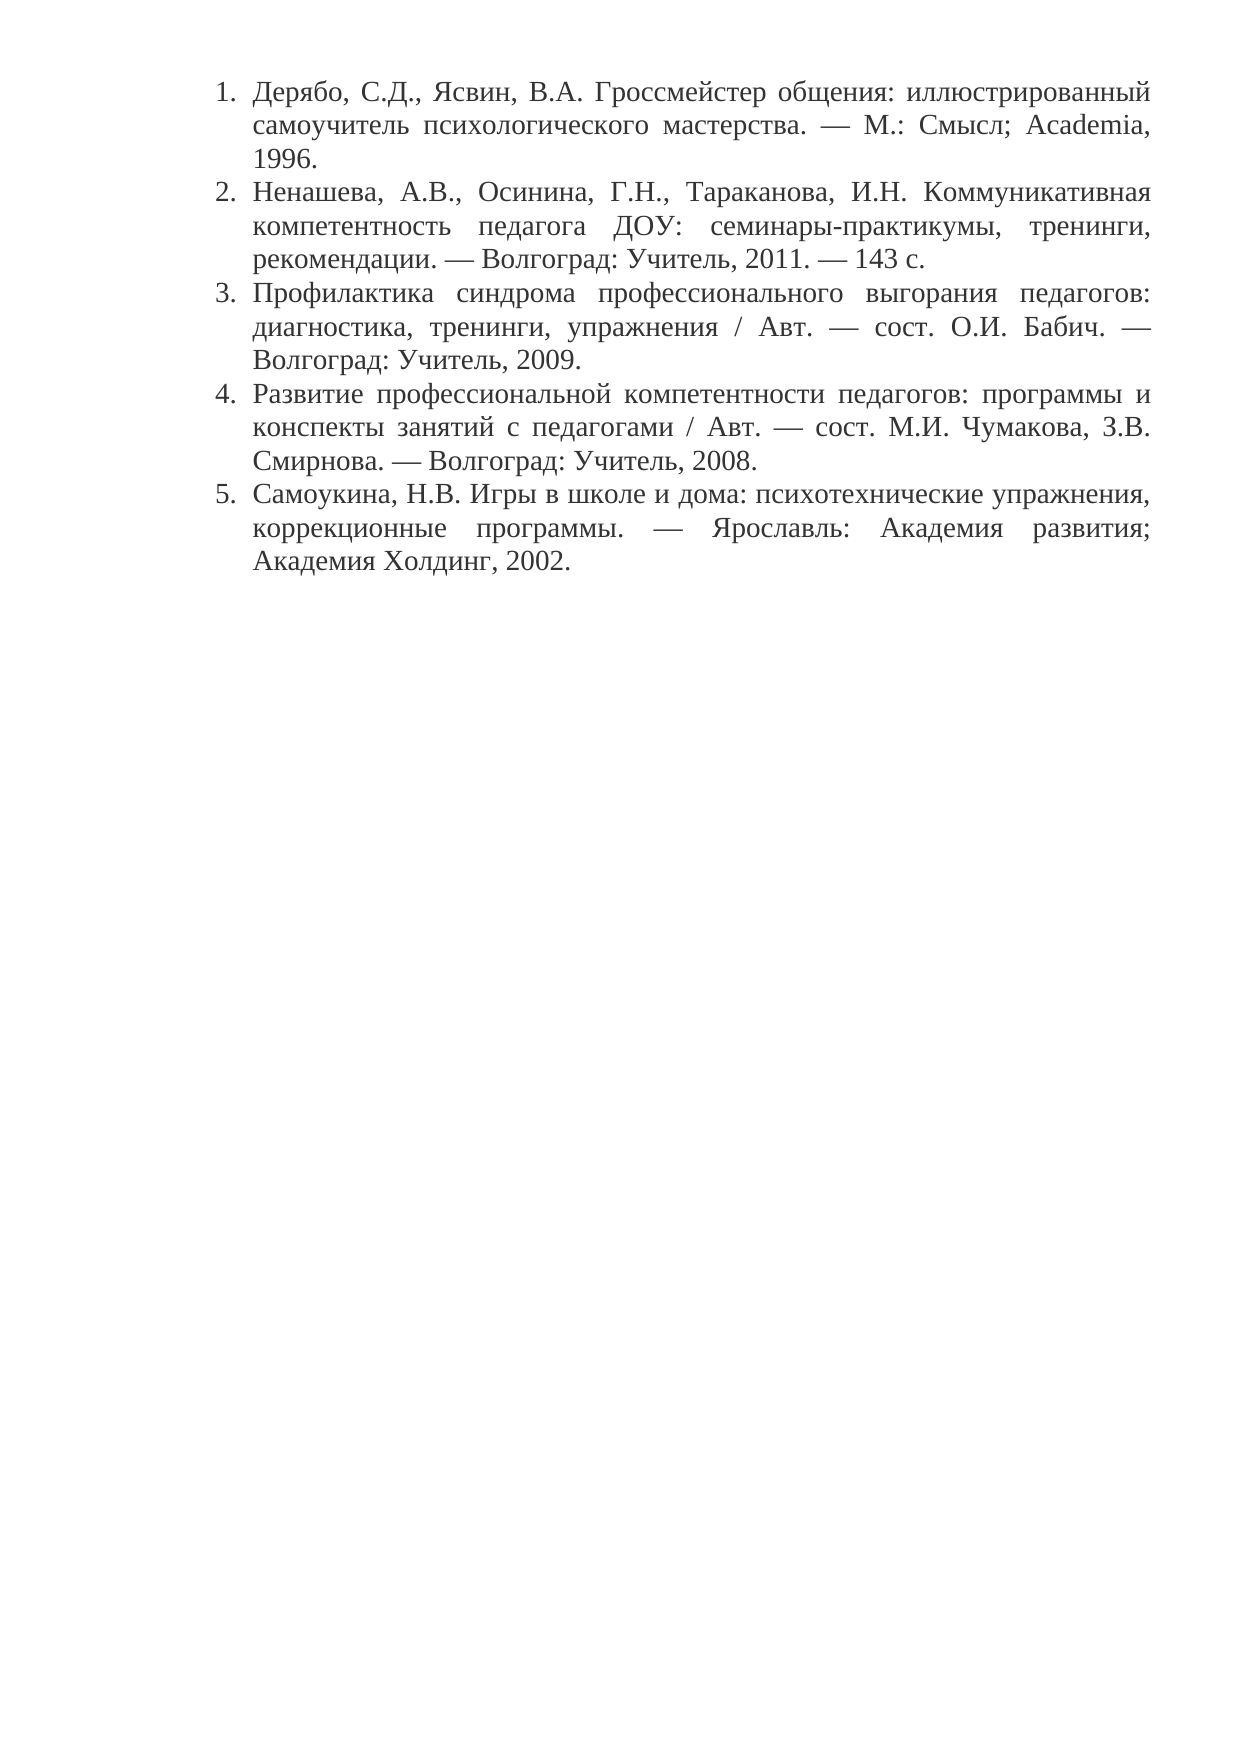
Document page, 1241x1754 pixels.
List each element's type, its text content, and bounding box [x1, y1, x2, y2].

list Дерябо, С.Д., Ясвин, В.А. Гроссмейстер общения: иллюстрированный самоучитель психологического мастерства. — М.: Смысл; Academia, 1996. [215, 74, 1152, 174]
list Развитие профессиональной компетентности педагогов: программы и конспекты занятий с педагогами / Авт. — сост. М.И. Чумакова, З.В. Смирнова. — Волгоград: Учитель, 2008. [215, 376, 1152, 476]
list Профилактика синдрома профессионального выгорания педагогов: диагностика, тренинги, упражнения / Авт. — сост. О.И. Бабич. — Волгоград: Учитель, 2009. [215, 275, 1152, 376]
list Ненашева, А.В., Осинина, Г.Н., Тараканова, И.Н. Коммуникативная компетентность педагога ДОУ: семинары-практикумы, тренинги, рекомендации. — Волгоград: Учитель, 2011. — 143 с. [215, 174, 1152, 275]
list Самоукина, Н.В. Игры в школе и дома: психотехнические упражнения, коррекционные программы. — Ярославль: Академия развития; Академия Холдинг, 2002. [215, 476, 1152, 577]
